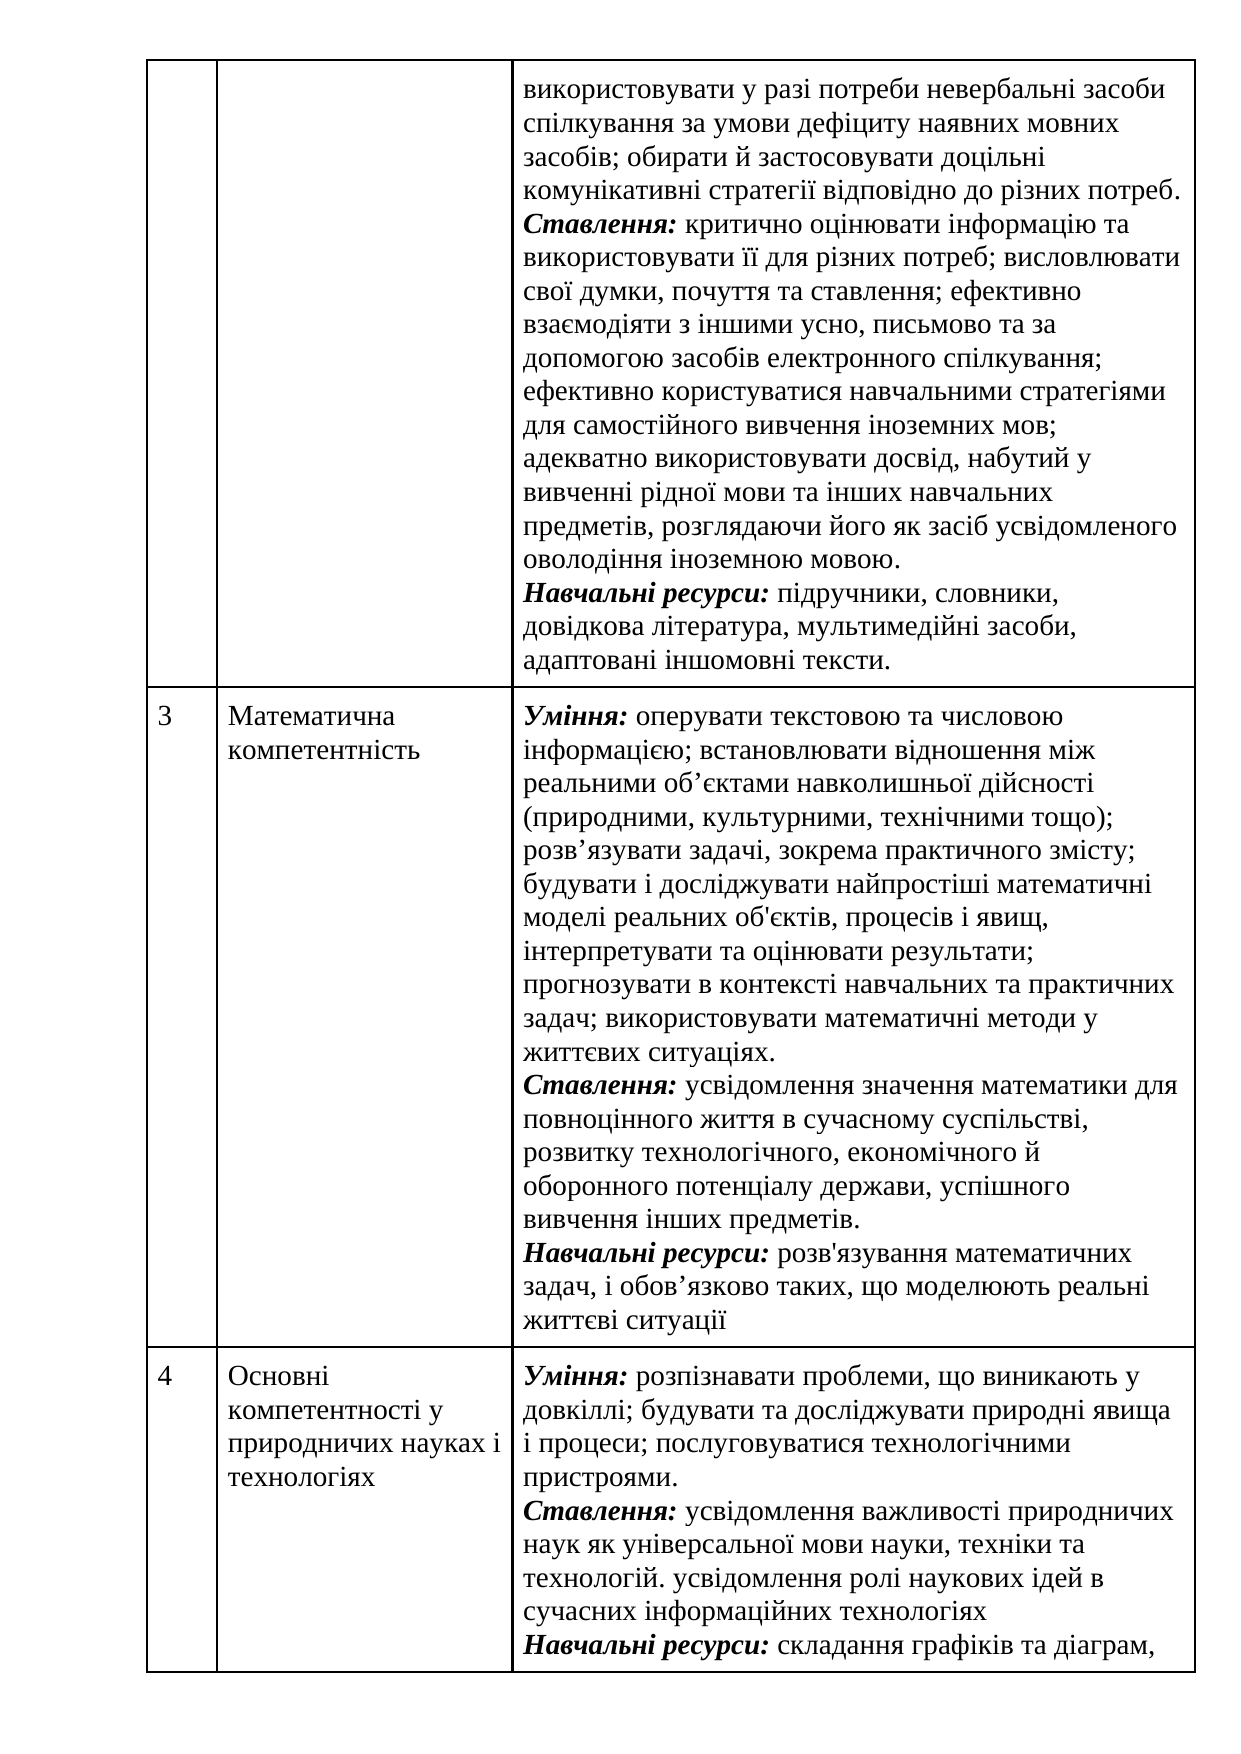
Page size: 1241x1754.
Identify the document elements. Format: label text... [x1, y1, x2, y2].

table_cell 2 [148, 61, 216, 686]
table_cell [218, 1348, 511, 1671]
table_cell Математична компетентність [218, 688, 511, 1346]
table_cell Уміння: оперувати текстовою та числовою інформацією; встановлювати відношення між реальними об’єктами навколишньої дійсності (природними, культурними, технічними тощо); розв’язувати задачі, зокрема практичного змісту; будувати і досліджувати найпростіші математичні моделі реальних об'єктів, процесів і явищ, інтерпретувати та оцінювати результати; прогнозувати в контексті навчальних та практичних задач; використовувати математичні методи у життєвих ситуаціях. Ставлення: усвідомлення значення математики для повноцінного життя в сучасному суспільстві, розвитку технологічного, економічного й оборонного потенціалу держави, успішного вивчення інших предметів. Навчальні ресурси: розв'язування математичних задач, і обов’язково таких, що моделюють реальні життєві ситуації [514, 688, 1194, 1346]
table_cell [514, 61, 1194, 686]
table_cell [218, 61, 511, 686]
table_cell 4 [148, 1348, 216, 1671]
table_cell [514, 1348, 1194, 1671]
table_cell 3 [148, 688, 216, 1346]
